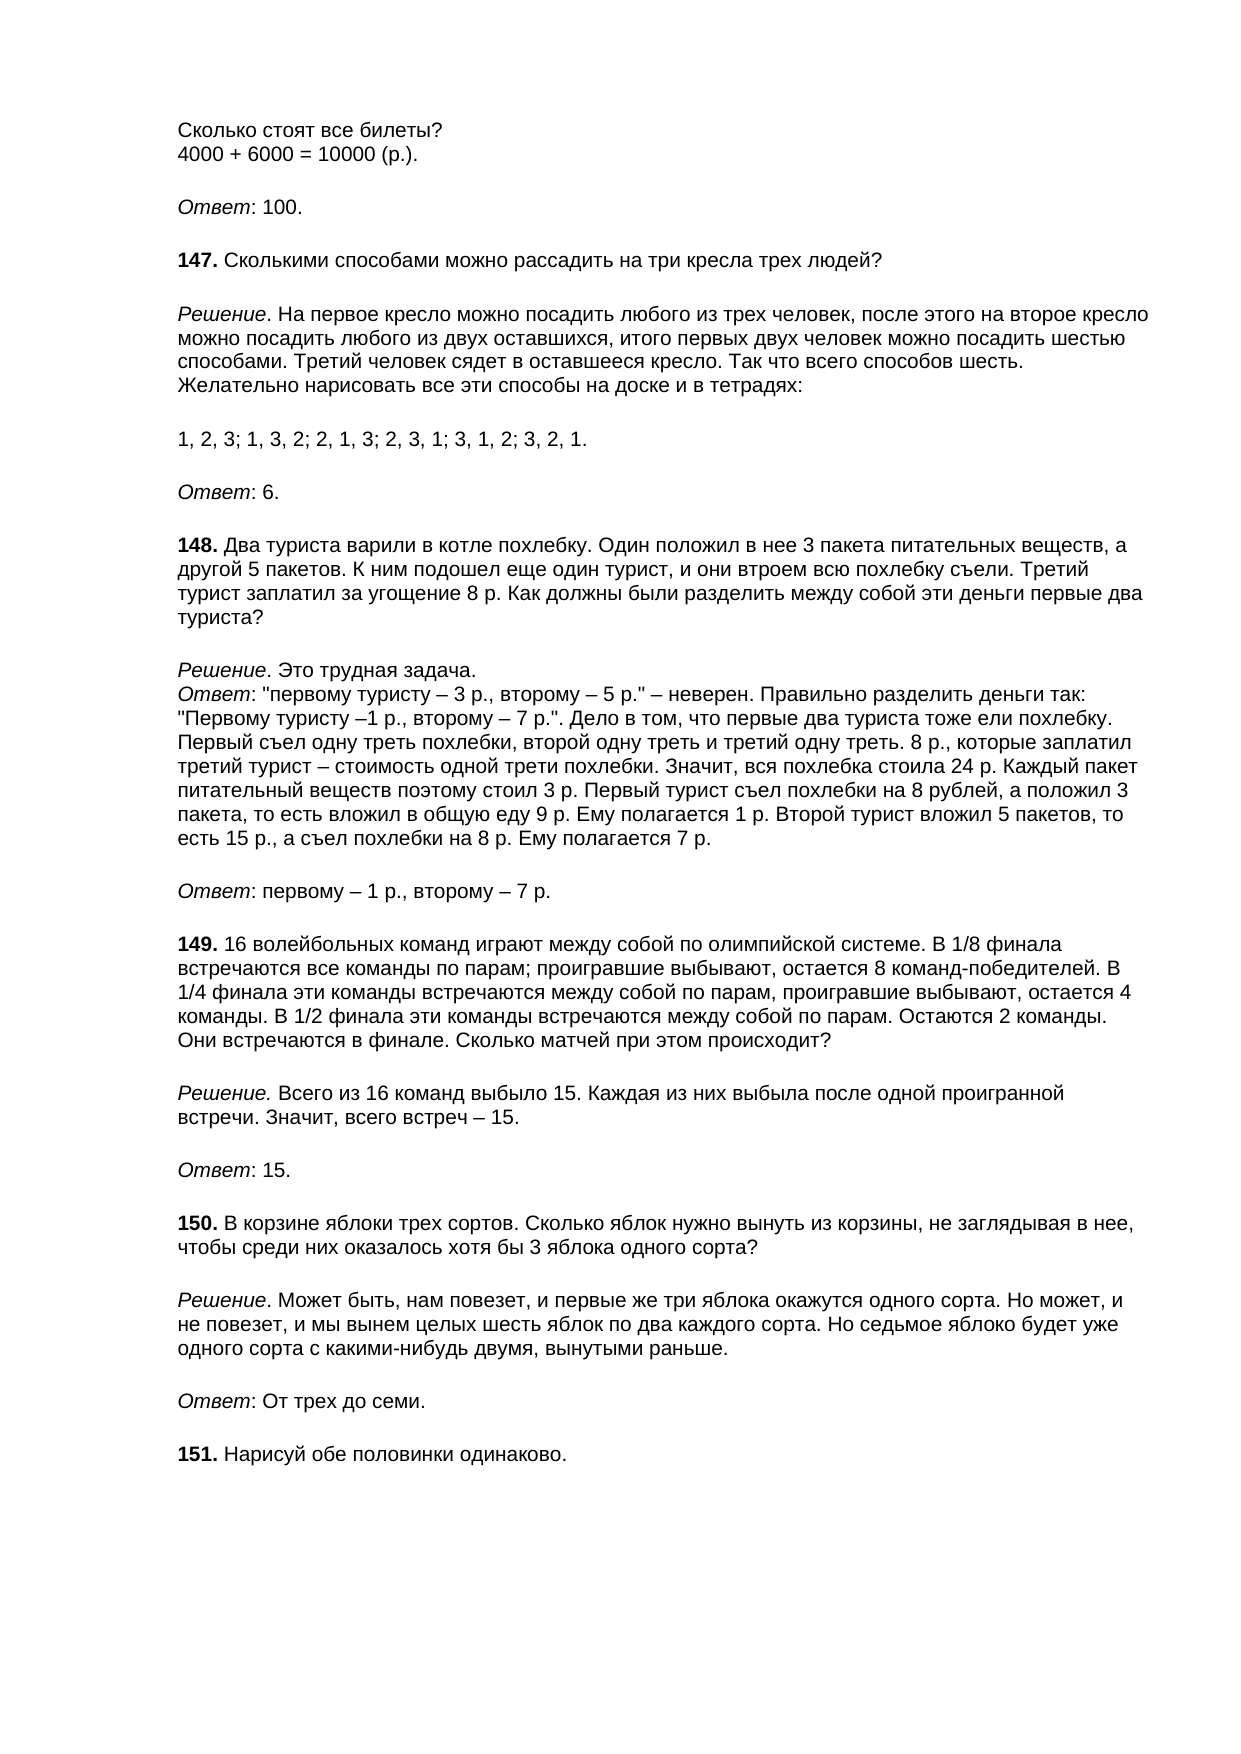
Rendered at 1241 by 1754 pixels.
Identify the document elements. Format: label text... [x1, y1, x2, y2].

text 151. Нарисуй обе половинки одинаково. [177, 1442, 1152, 1466]
text 150. В корзине яблоки трех сортов. Сколько яблок нужно вынуть из корзины, не заглядывая в нее, чтобы среди них оказалось хотя бы 3 яблока одного сорта? [177, 1211, 1152, 1259]
text Решение. Всего из 16 команд выбыло 15. Каждая из них выбыла после одной проигранной встречи. Значит, всего встреч – 15. [177, 1081, 1152, 1128]
text Ответ: От трех до семи. [177, 1389, 1152, 1413]
text Решение. Это трудная задача. Ответ: "первому туристу – 3 р., второму – 5 р." – неверен. Правильно разделить деньги так: "Первому туристу –1 р., второму – 7 р.". Дело в том, что первые два туриста тоже ели похлебку. Первый съел одну треть похлебки, второй одну треть и третий одну треть. 8 р., которые заплатил третий турист – стоимость одной трети похлебки. Значит, вся похлебка стоила 24 р. Каждый пакет питательный веществ поэтому стоил 3 р. Первый турист съел похлебки на 8 рублей, а положил 3 пакета, то есть вложил в общую еду 9 р. Ему полагается 1 р. Второй турист вложил 5 пакетов, то есть 15 р., а съел похлебки на 8 р. Ему полагается 7 р. [177, 658, 1152, 849]
text Ответ: 6. [177, 479, 1152, 503]
text 1, 2, 3; 1, 3, 2; 2, 1, 3; 2, 3, 1; 3, 1, 2; 3, 2, 1. [177, 426, 1152, 450]
text Ответ: 100. [177, 195, 1152, 219]
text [177, 118, 1152, 166]
text Ответ: первому – 1 р., второму – 7 р. [177, 878, 1152, 902]
text Решение. На первое кресло можно посадить любого из трех человек, после этого на второе кресло можно посадить любого из двух оставшихся, итого первых двух человек можно посадить шестью способами. Третий человек сядет в оставшееся кресло. Так что всего способов шесть. Желательно нарисовать все эти способы на доске и в тетрадях: [177, 301, 1152, 397]
text 148. Два туриста варили в котле похлебку. Один положил в нее 3 пакета питательных веществ, а другой 5 пакетов. К ним подошел еще один турист, и они втроем всю похлебку съели. Третий турист заплатил за угощение 8 р. Как должны были разделить между собой эти деньги первые два туриста? [177, 533, 1152, 628]
text 147. Сколькими способами можно рассадить на три кресла трех людей? [177, 248, 1152, 272]
text Решение. Может быть, нам повезет, и первые же три яблока окажутся одного сорта. Но может, и не повезет, и мы вынем целых шесть яблок по два каждого сорта. Но седьмое яблоко будет уже одного сорта с какими-нибудь двумя, вынутыми раньше. [177, 1288, 1152, 1360]
text 149. 16 волейбольных команд играют между собой по олимпийской системе. В 1/8 финала встречаются все команды по парам; проигравшие выбывают, остается 8 команд-победителей. В 1/4 финала эти команды встречаются между собой по парам, проигравшие выбывают, остается 4 команды. В 1/2 финала эти команды встречаются между собой по парам. Остаются 2 команды. Они встречаются в финале. Сколько матчей при этом происходит? [177, 932, 1152, 1051]
text Ответ: 15. [177, 1158, 1152, 1182]
